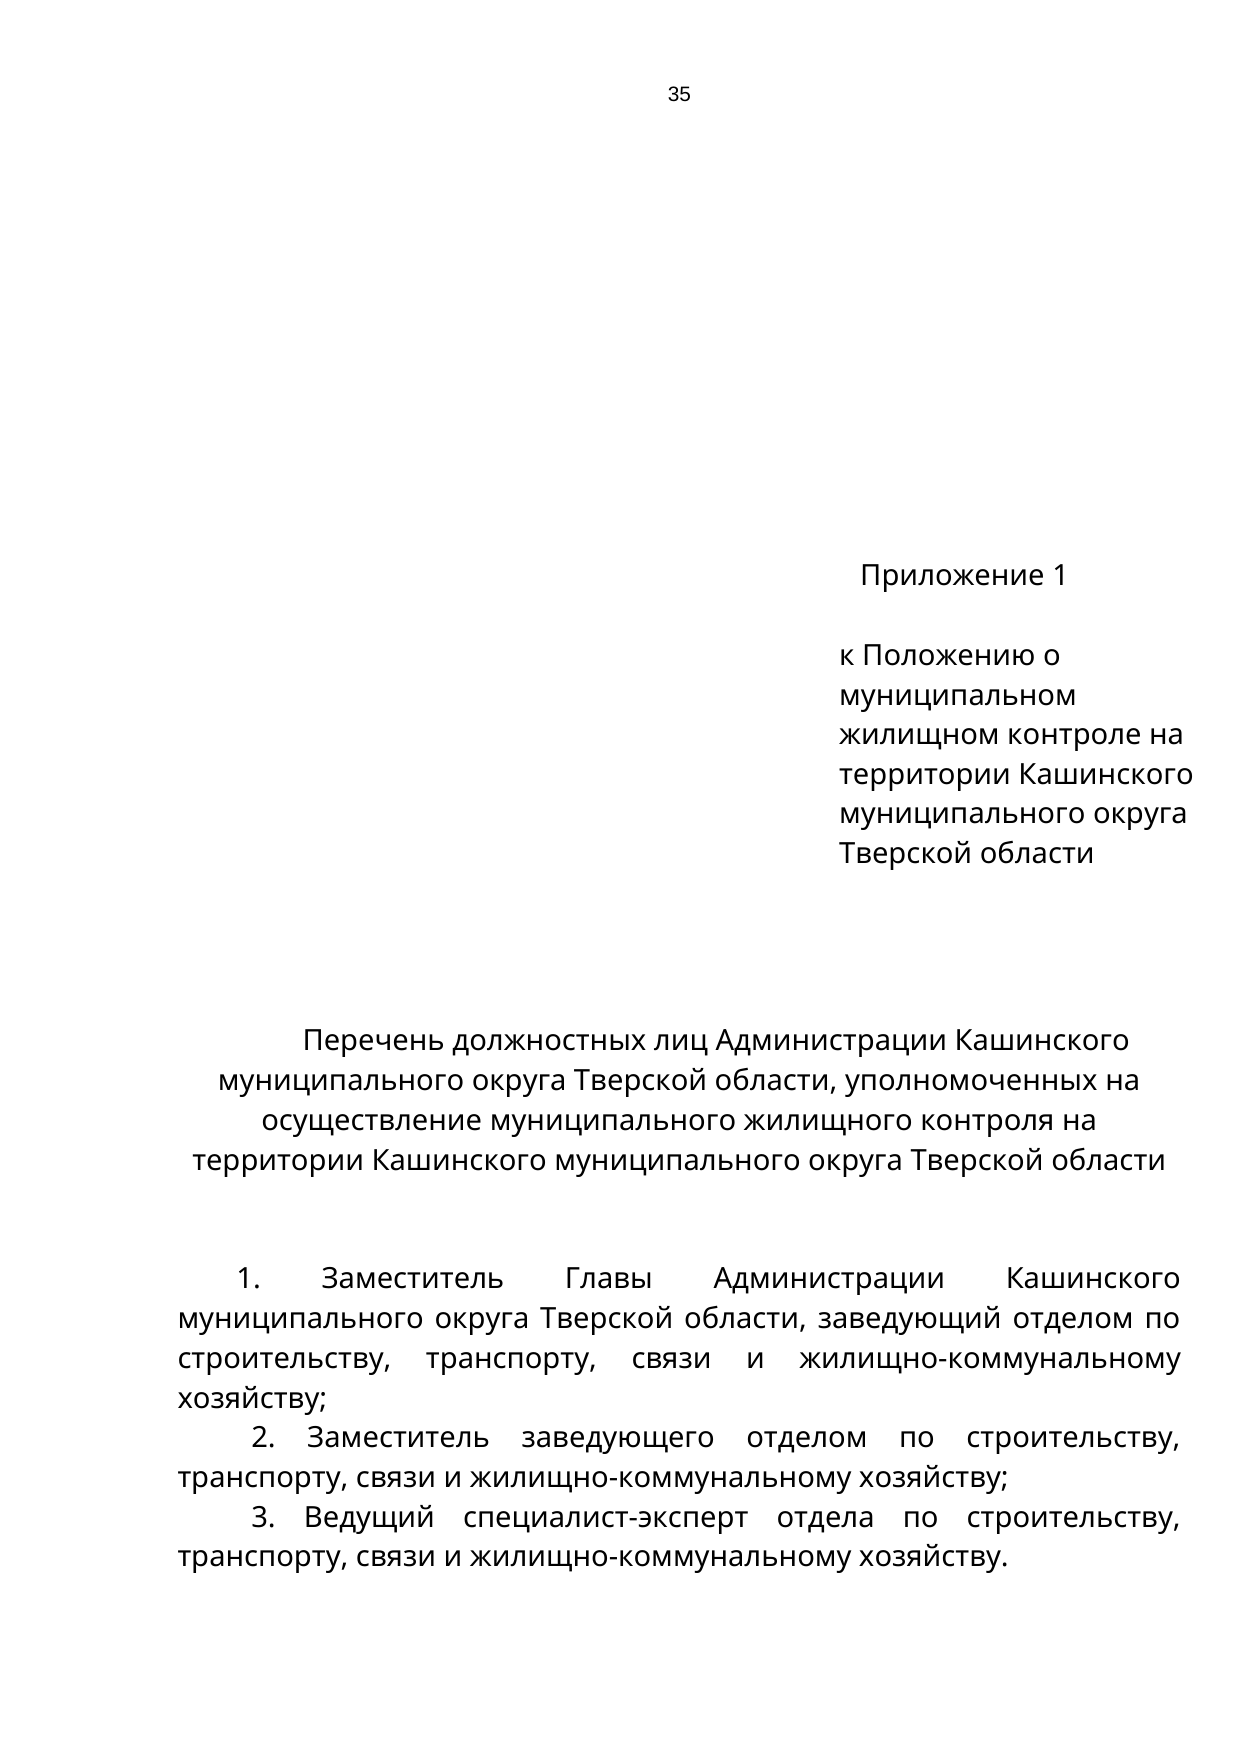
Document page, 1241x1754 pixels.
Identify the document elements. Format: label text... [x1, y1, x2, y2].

text 2. Заместитель заведующего отделом по строительству, транспорту, связи и жилищно-коммунальному хозяйству; [177, 1417, 1181, 1496]
text Перечень должностных лиц Администрации Кашинского муниципального округа Тверской области, уполномоченных на осуществление муниципального жилищного контроля на территории Кашинского муниципального округа Тверской области [177, 1020, 1181, 1178]
text 1. Заместитель Главы Администрации Кашинского муниципального округа Тверской области, заведующий отделом по строительству, транспорту, связи и жилищно-коммунальному хозяйству; [177, 1258, 1181, 1417]
text 3. Ведущий специалист-эксперт отдела по строительству, транспорту, связи и жилищно-коммунальному хозяйству. [177, 1496, 1181, 1575]
table_header Приложение 1 к Положению о муниципальном жилищном контроле на территории Кашинского муниципального округа Тверской области [296, 555, 1240, 872]
